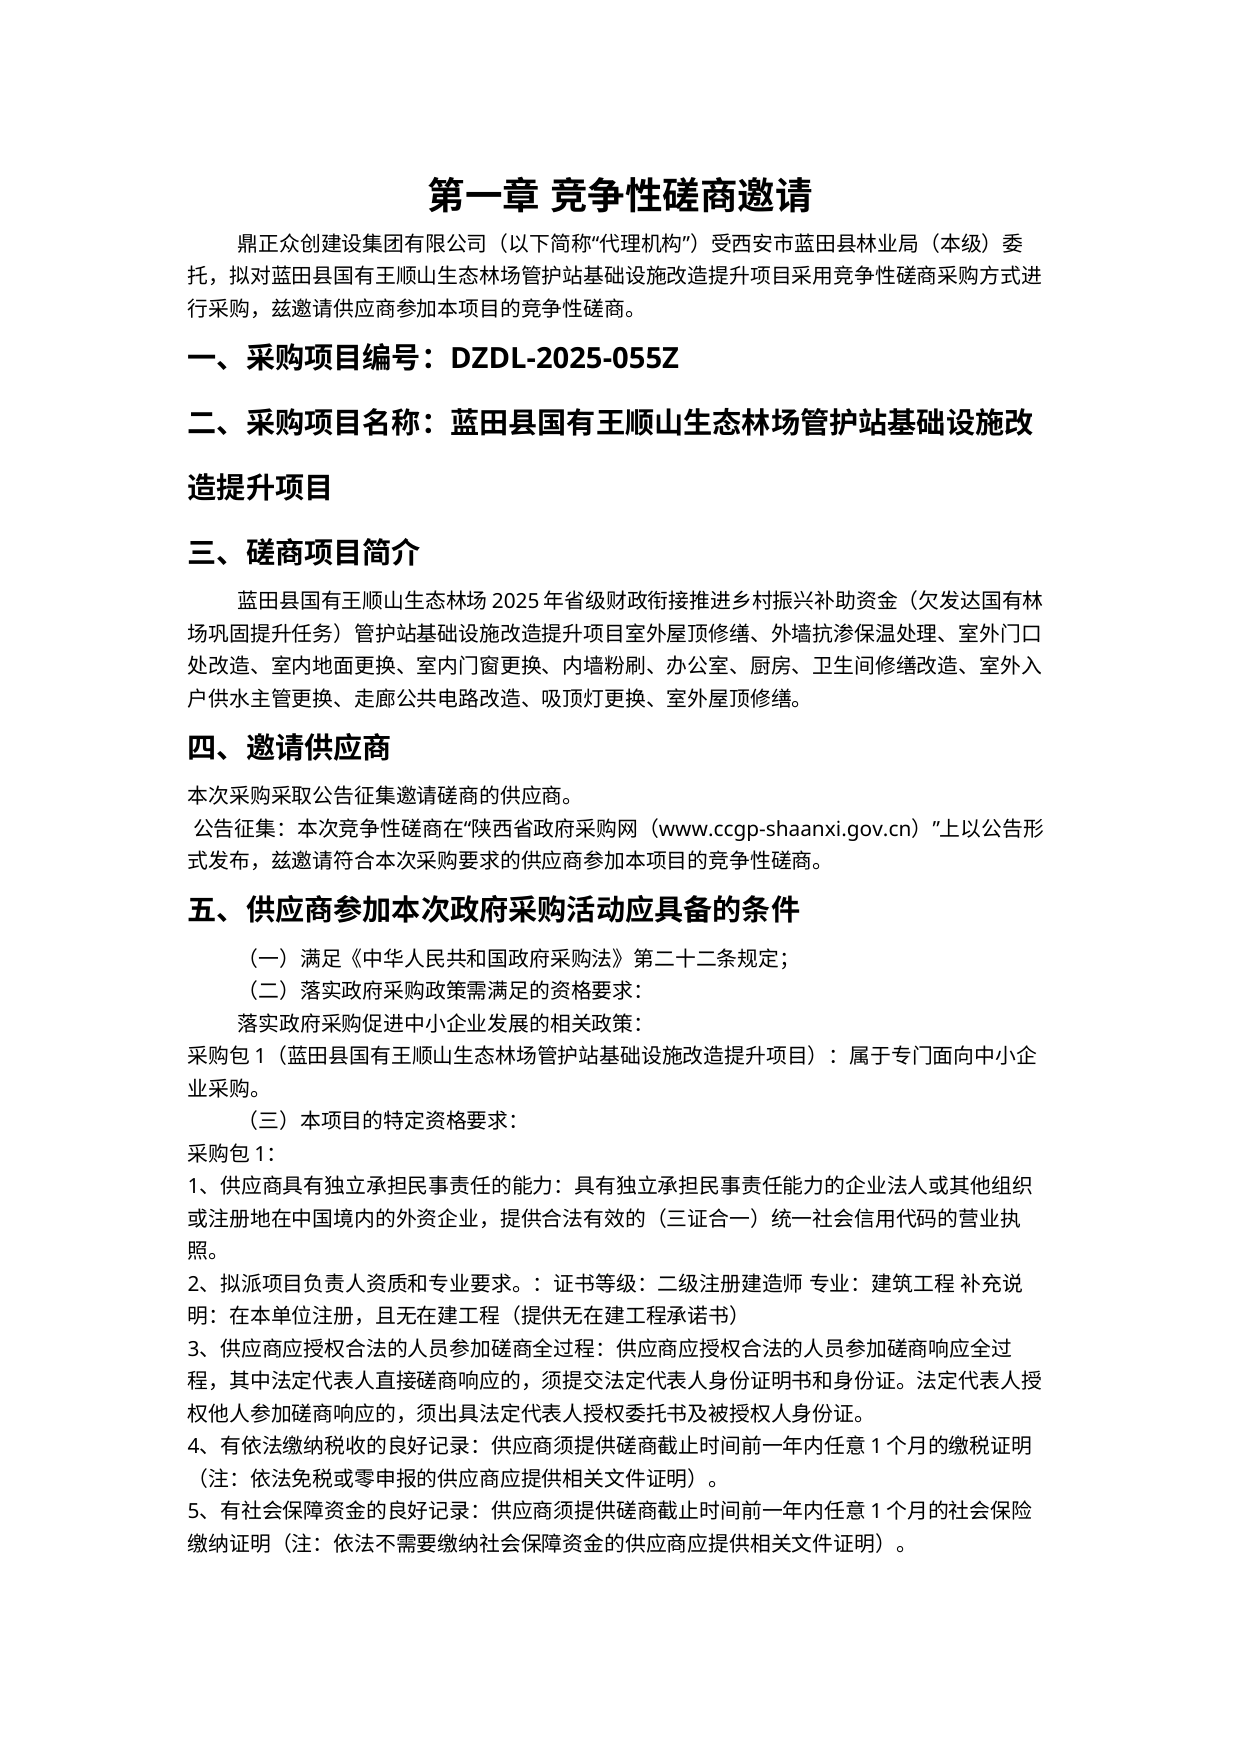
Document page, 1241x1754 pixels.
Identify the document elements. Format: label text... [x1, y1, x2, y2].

text 三、磋商项目简介 [187, 519, 1053, 584]
text 3、供应商应授权合法的人员参加磋商全过程：供应商应授权合法的人员参加磋商响应全过程，其中法定代表人直接磋商响应的，须提交法定代表人身份证明书和身份证。法定代表人授权他人参加磋商响应的，须出具法定代表人授权委托书及被授权人身份证。 [187, 1332, 1053, 1429]
text （三）本项目的特定资格要求： [187, 1104, 1053, 1137]
text 一、采购项目编号：DZDL-2025-055Z [187, 324, 1053, 389]
text 2、拟派项目负责人资质和专业要求。：证书等级：二级注册建造师 专业：建筑工程 补充说明：在本单位注册，且无在建工程（提供无在建工程承诺书） [187, 1267, 1053, 1332]
text 二、采购项目名称：蓝田县国有王顺山生态林场管护站基础设施改造提升项目 [187, 389, 1053, 519]
text 鼎正众创建设集团有限公司（以下简称“代理机构”）受西安市蓝田县林业局（本级）委托，拟对蓝田县国有王顺山生态林场管护站基础设施改造提升项目采用竞争性磋商采购方式进行采购，兹邀请供应商参加本项目的竞争性磋商。 [187, 227, 1053, 324]
text （二）落实政府采购政策需满足的资格要求： [187, 974, 1053, 1007]
text 4、有依法缴纳税收的良好记录：供应商须提供磋商截止时间前一年内任意1个月的缴税证明（注：依法免税或零申报的供应商应提供相关文件证明）。 [187, 1429, 1053, 1494]
text 采购包1（蓝田县国有王顺山生态林场管护站基础设施改造提升项目）：属于专门面向中小企业采购。 [187, 1039, 1053, 1104]
text 五、供应商参加本次政府采购活动应具备的条件 [187, 877, 1053, 942]
text （一）满足《中华人民共和国政府采购法》第二十二条规定； [187, 942, 1053, 974]
text 5、有社会保障资金的良好记录：供应商须提供磋商截止时间前一年内任意1个月的社会保险缴纳证明（注：依法不需要缴纳社会保障资金的供应商应提供相关文件证明）。 [187, 1494, 1053, 1559]
text 第一章 竞争性磋商邀请 [187, 162, 1053, 227]
text 蓝田县国有王顺山生态林场2025年省级财政衔接推进乡村振兴补助资金（欠发达国有林场巩固提升任务）管护站基础设施改造提升项目室外屋顶修缮、外墙抗渗保温处理、室外门口处改造、室内地面更换、室内门窗更换、内墙粉刷、办公室、厨房、卫生间修缮改造、室外入户供水主管更换、走廊公共电路改造、吸顶灯更换、室外屋顶修缮。 [187, 584, 1053, 714]
text 四、邀请供应商 [187, 714, 1053, 779]
text 采购包1： [187, 1137, 1053, 1169]
text 公告征集：本次竞争性磋商在“陕西省政府采购网（www.ccgp-shaanxi.gov.cn）”上以公告形式发布，兹邀请符合本次采购要求的供应商参加本项目的竞争性磋商。 [187, 812, 1053, 877]
text 落实政府采购促进中小企业发展的相关政策： [187, 1007, 1053, 1039]
text 1、供应商具有独立承担民事责任的能力：具有独立承担民事责任能力的企业法人或其他组织或注册地在中国境内的外资企业，提供合法有效的（三证合一）统一社会信用代码的营业执照。 [187, 1169, 1053, 1267]
text 本次采购采取公告征集邀请磋商的供应商。 [187, 779, 1053, 812]
